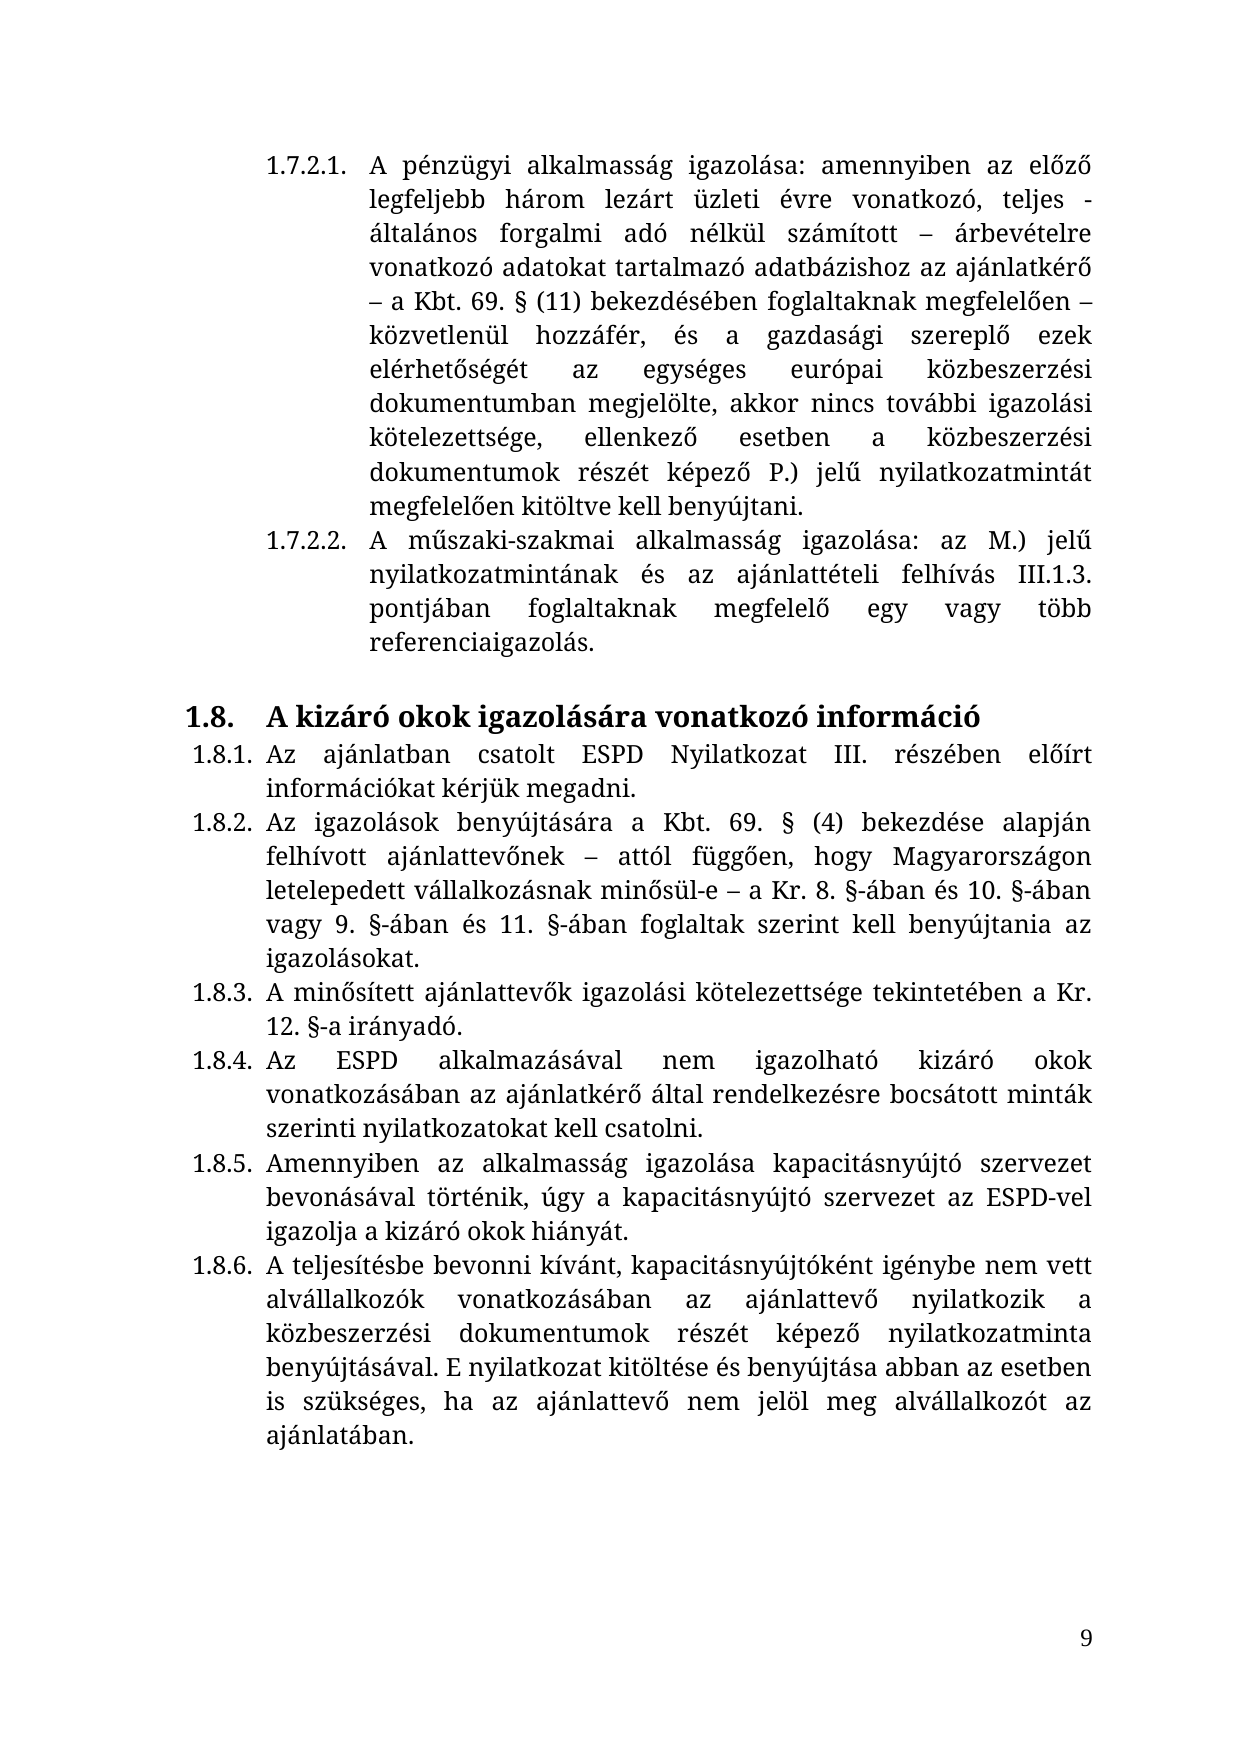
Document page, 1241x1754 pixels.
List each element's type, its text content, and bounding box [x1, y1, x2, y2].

list Az ajánlatban csatolt ESPD Nyilatkozat III. részében előírt információkat kérjük megadni. [192, 736, 1093, 804]
list Amennyiben az alkalmasság igazolása kapacitásnyújtó szervezet bevonásával történik, úgy a kapacitásnyújtó szervezet az ESPD-vel igazolja a kizáró okok hiányát. [192, 1145, 1093, 1247]
subtitle A kizáró okok igazolására vonatkozó információ [185, 697, 1093, 736]
list A teljesítésbe bevonni kívánt, kapacitásnyújtóként igénybe nem vett alvállalkozók vonatkozásában az ajánlattevő nyilatkozik a közbeszerzési dokumentumok részét képező nyilatkozatminta benyújtásával. E nyilatkozat kitöltése és benyújtása abban az esetben is szükséges, ha az ajánlattevő nem jelöl meg alvállalkozót az ajánlatában. [192, 1247, 1093, 1452]
list A műszaki-szakmai alkalmasság igazolása: az M.) jelű nyilatkozatmintának és az ajánlattételi felhívás III.1.3. pontjában foglaltaknak megfelelő egy vagy több referenciaigazolás. [266, 522, 1093, 658]
list Az igazolások benyújtására a Kbt. 69. § (4) bekezdése alapján felhívott ajánlattevőnek – attól függően, hogy Magyarországon letelepedett vállalkozásnak minősül-e – a Kr. 8. §-ában és 10. §-ában vagy 9. §-ában és 11. §-ában foglaltak szerint kell benyújtania az igazolásokat. [192, 804, 1093, 975]
list Az ESPD alkalmazásával nem igazolható kizáró okok vonatkozásában az ajánlatkérő által rendelkezésre bocsátott minták szerinti nyilatkozatokat kell csatolni. [192, 1043, 1093, 1145]
list A minősített ajánlattevők igazolási kötelezettsége tekintetében a Kr. 12. §-a irányadó. [192, 975, 1093, 1043]
list A pénzügyi alkalmasság igazolása: amennyiben az előző legfeljebb három lezárt üzleti évre vonatkozó, teljes - általános forgalmi adó nélkül számított – árbevételre vonatkozó adatokat tartalmazó adatbázishoz az ajánlatkérő – a Kbt. 69. § (11) bekezdésében foglaltaknak megfelelően – közvetlenül hozzáfér, és a gazdasági szereplő ezek elérhetőségét az egységes európai közbeszerzési dokumentumban megjelölte, akkor nincs további igazolási kötelezettsége, ellenkező esetben a közbeszerzési dokumentumok részét képező P.) jelű nyilatkozatmintát megfelelően kitöltve kell benyújtani. [266, 148, 1093, 522]
